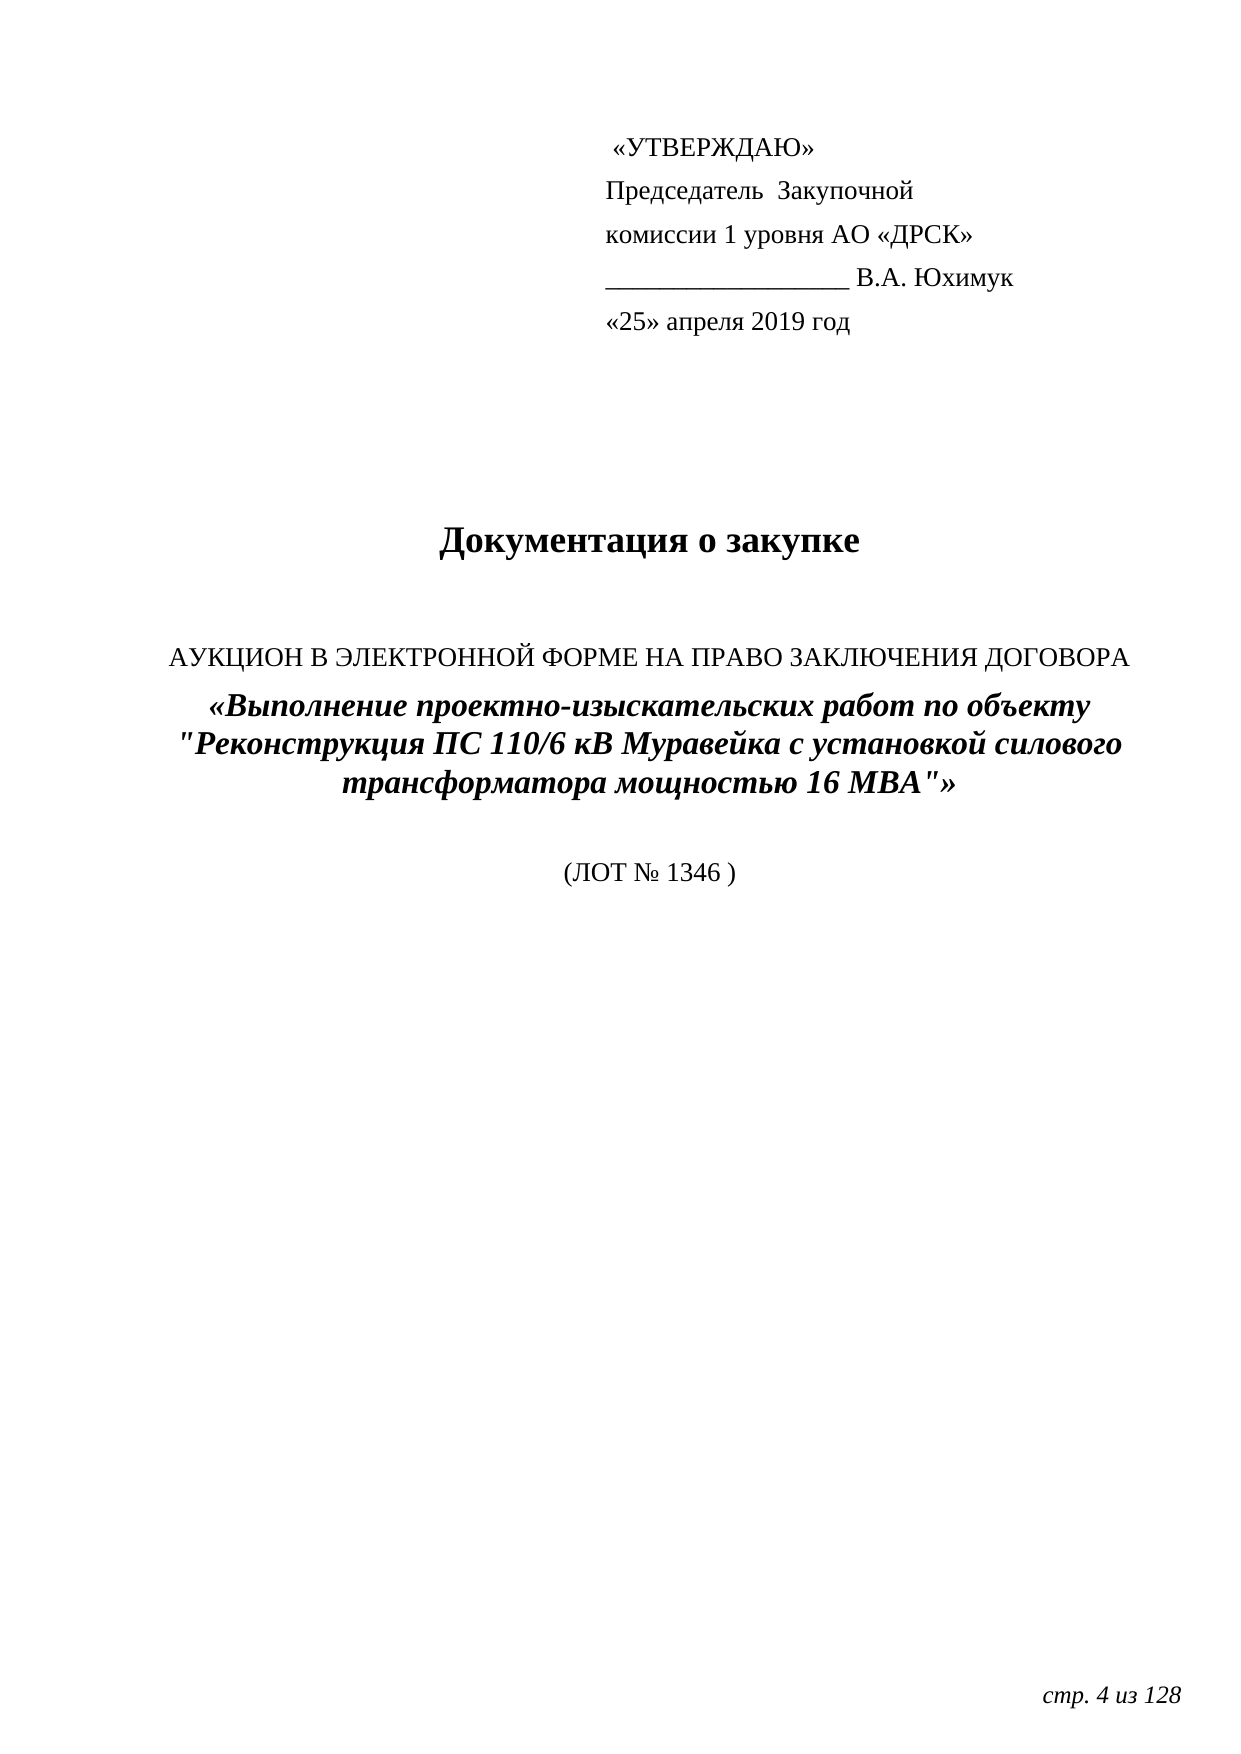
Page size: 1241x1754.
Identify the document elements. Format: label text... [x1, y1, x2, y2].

text «Выполнение проектно-изыскательских работ по объекту "Реконструкция ПС 110/6 кВ Муравейка с установкой силового трансформатора мощностью 16 МВА"» [118, 685, 1181, 800]
text (ЛОТ № 1346 ) [118, 856, 1181, 887]
text «25» апреля 2019 год [605, 305, 1181, 336]
text «УТВЕРЖДАЮ» [605, 131, 1181, 162]
text комиссии 1 уровня АО «ДРСК» [605, 218, 1181, 249]
text Документация о закупке [118, 517, 1181, 560]
text Председатель Закупочной [605, 174, 1181, 205]
text __________________ В.А. Юхимук [605, 262, 1181, 293]
text АУКЦИОН В ЭЛЕКТРОННОЙ ФОРМЕ НА ПРАВО ЗАКЛЮЧЕНИЯ ДОГОВОРА [118, 642, 1181, 673]
